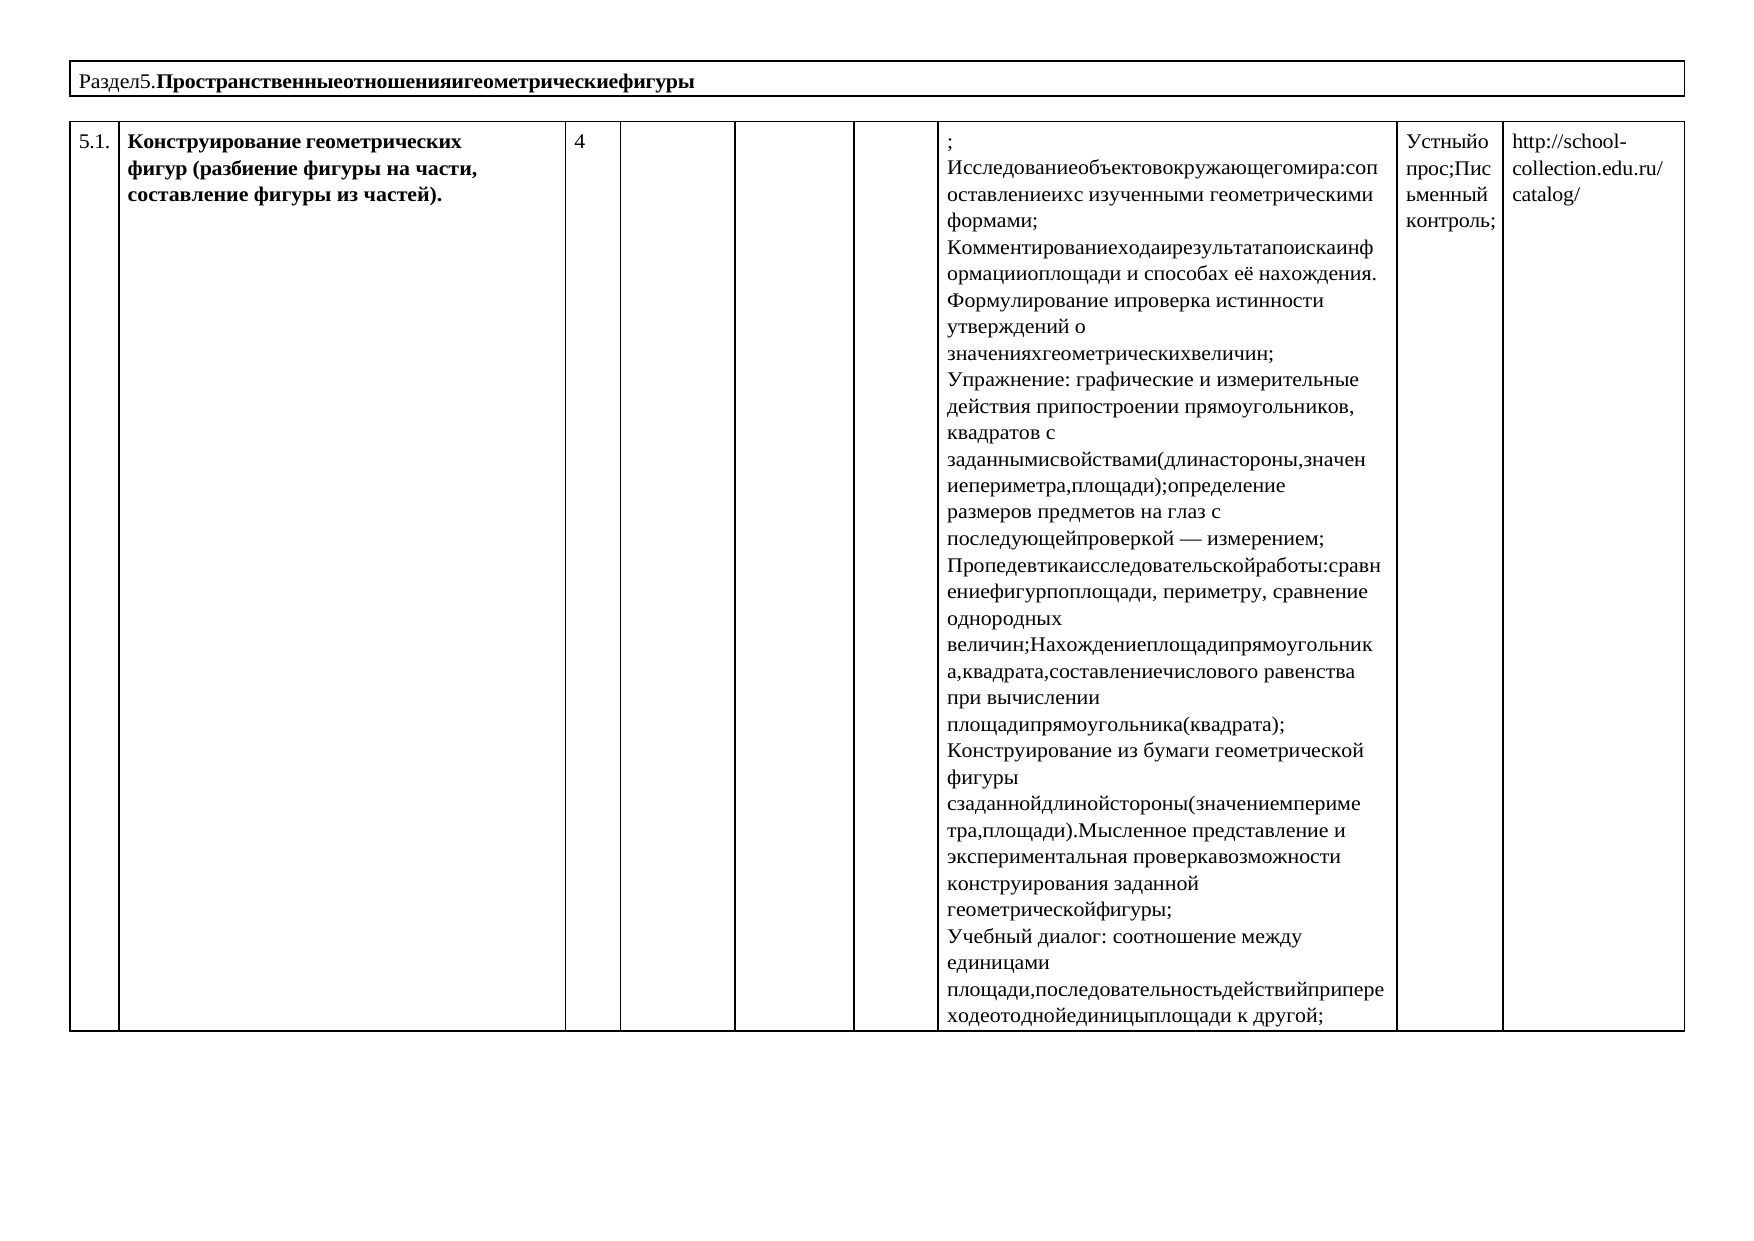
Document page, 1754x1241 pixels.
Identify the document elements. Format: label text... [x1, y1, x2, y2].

table_cell Раздел5.Пространственныеотношенияигеометрическиефигуры [71, 62, 1684, 95]
table_header http://school-collection.edu.ru/catalog/ [1504, 122, 1684, 1030]
table_header 5.1. [71, 122, 118, 1030]
table_header [736, 122, 853, 1030]
table_header Конструирование геометрических фигур (разбиение фигуры на части, составление фигуры из частей). [120, 122, 565, 1030]
table_header [855, 122, 937, 1030]
table_header [621, 122, 734, 1030]
table_header Устныйопрос;Письменныйконтроль; [1398, 122, 1502, 1030]
table_header ; Исследованиеобъектовокружающегомира:сопоставлениеихс изученными геометрическими формами; Комментированиеходаирезультатапоискаинформацииоплощади и способах её нахождения. Формулирование ипроверка истинности утверждений о значенияхгеометрическихвеличин; Упражнение: графические и измерительные действия припостроении прямоугольников, квадратов с заданнымисвойствами(длинастороны,значениепериметра,площади);определение размеров предметов на глаз с последующейпроверкой — измерением; Пропедевтикаисследовательскойработы:сравнениефигурпоплощади, периметру, сравнение однородных величин;Нахождениеплощадипрямоугольника,квадрата,составлениечислового равенства при вычислении площадипрямоугольника(квадрата); Конструирование из бумаги геометрической фигуры сзаданнойдлинойстороны(значениемпериметра,площади).Мысленное представление и экспериментальная проверкавозможности конструирования заданной геометрическойфигуры; Учебный диалог: соотношение между единицами площади,последовательностьдействийприпереходеотоднойединицыплощади к другой; [939, 122, 1396, 1030]
table_header 4 [566, 122, 620, 1030]
